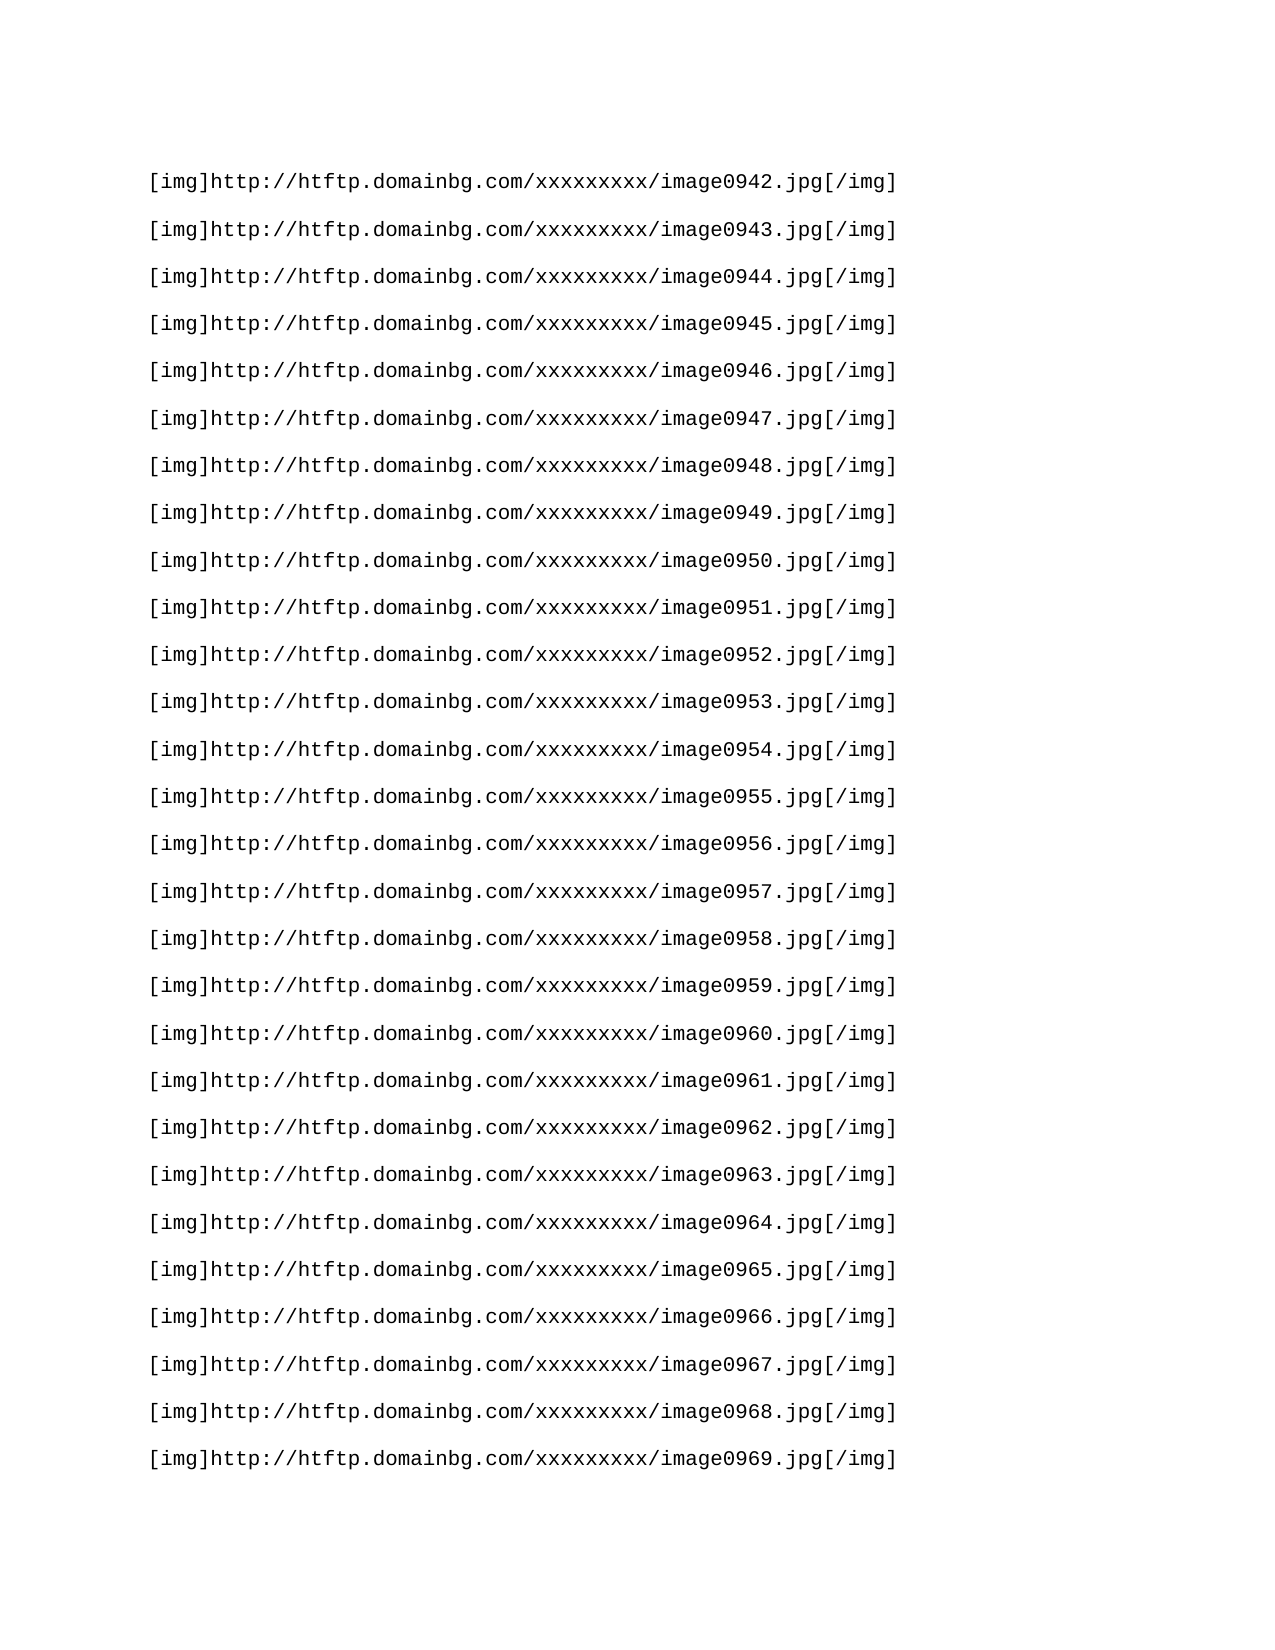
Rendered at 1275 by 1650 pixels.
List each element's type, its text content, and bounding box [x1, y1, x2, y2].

text [img]http://htftp.domainbg.com/xxxxxxxxx/image0947.jpg[/img] [148, 408, 1127, 431]
text [img]http://htftp.domainbg.com/xxxxxxxxx/image0956.jpg[/img] [148, 833, 1127, 857]
text [img]http://htftp.domainbg.com/xxxxxxxxx/image0955.jpg[/img] [148, 786, 1127, 810]
text [img]http://htftp.domainbg.com/xxxxxxxxx/image0960.jpg[/img] [148, 1022, 1127, 1046]
text [img]http://htftp.domainbg.com/xxxxxxxxx/image0962.jpg[/img] [148, 1117, 1127, 1141]
text [img]http://htftp.domainbg.com/xxxxxxxxx/image0954.jpg[/img] [148, 739, 1127, 762]
text [img]http://htftp.domainbg.com/xxxxxxxxx/image0964.jpg[/img] [148, 1212, 1127, 1235]
text [img]http://htftp.domainbg.com/xxxxxxxxx/image0961.jpg[/img] [148, 1070, 1127, 1093]
text [img]http://htftp.domainbg.com/xxxxxxxxx/image0969.jpg[/img] [148, 1448, 1127, 1472]
text [img]http://htftp.domainbg.com/xxxxxxxxx/image0968.jpg[/img] [148, 1401, 1127, 1424]
text [img]http://htftp.domainbg.com/xxxxxxxxx/image0959.jpg[/img] [148, 975, 1127, 999]
text [img]http://htftp.domainbg.com/xxxxxxxxx/image0948.jpg[/img] [148, 455, 1127, 479]
text [img]http://htftp.domainbg.com/xxxxxxxxx/image0966.jpg[/img] [148, 1306, 1127, 1330]
text [img]http://htftp.domainbg.com/xxxxxxxxx/image0953.jpg[/img] [148, 691, 1127, 715]
text [img]http://htftp.domainbg.com/xxxxxxxxx/image0951.jpg[/img] [148, 597, 1127, 621]
text [img]http://htftp.domainbg.com/xxxxxxxxx/image0945.jpg[/img] [148, 313, 1127, 337]
text [img]http://htftp.domainbg.com/xxxxxxxxx/image0958.jpg[/img] [148, 928, 1127, 952]
text [img]http://htftp.domainbg.com/xxxxxxxxx/image0942.jpg[/img] [148, 171, 1127, 195]
text [img]http://htftp.domainbg.com/xxxxxxxxx/image0943.jpg[/img] [148, 218, 1127, 242]
text [img]http://htftp.domainbg.com/xxxxxxxxx/image0949.jpg[/img] [148, 502, 1127, 526]
text [img]http://htftp.domainbg.com/xxxxxxxxx/image0946.jpg[/img] [148, 360, 1127, 384]
text [img]http://htftp.domainbg.com/xxxxxxxxx/image0952.jpg[/img] [148, 644, 1127, 668]
text [img]http://htftp.domainbg.com/xxxxxxxxx/image0963.jpg[/img] [148, 1164, 1127, 1188]
text [img]http://htftp.domainbg.com/xxxxxxxxx/image0944.jpg[/img] [148, 266, 1127, 289]
text [img]http://htftp.domainbg.com/xxxxxxxxx/image0967.jpg[/img] [148, 1353, 1127, 1377]
text [img]http://htftp.domainbg.com/xxxxxxxxx/image0965.jpg[/img] [148, 1259, 1127, 1283]
text [img]http://htftp.domainbg.com/xxxxxxxxx/image0957.jpg[/img] [148, 881, 1127, 904]
text [img]http://htftp.domainbg.com/xxxxxxxxx/image0950.jpg[/img] [148, 549, 1127, 573]
